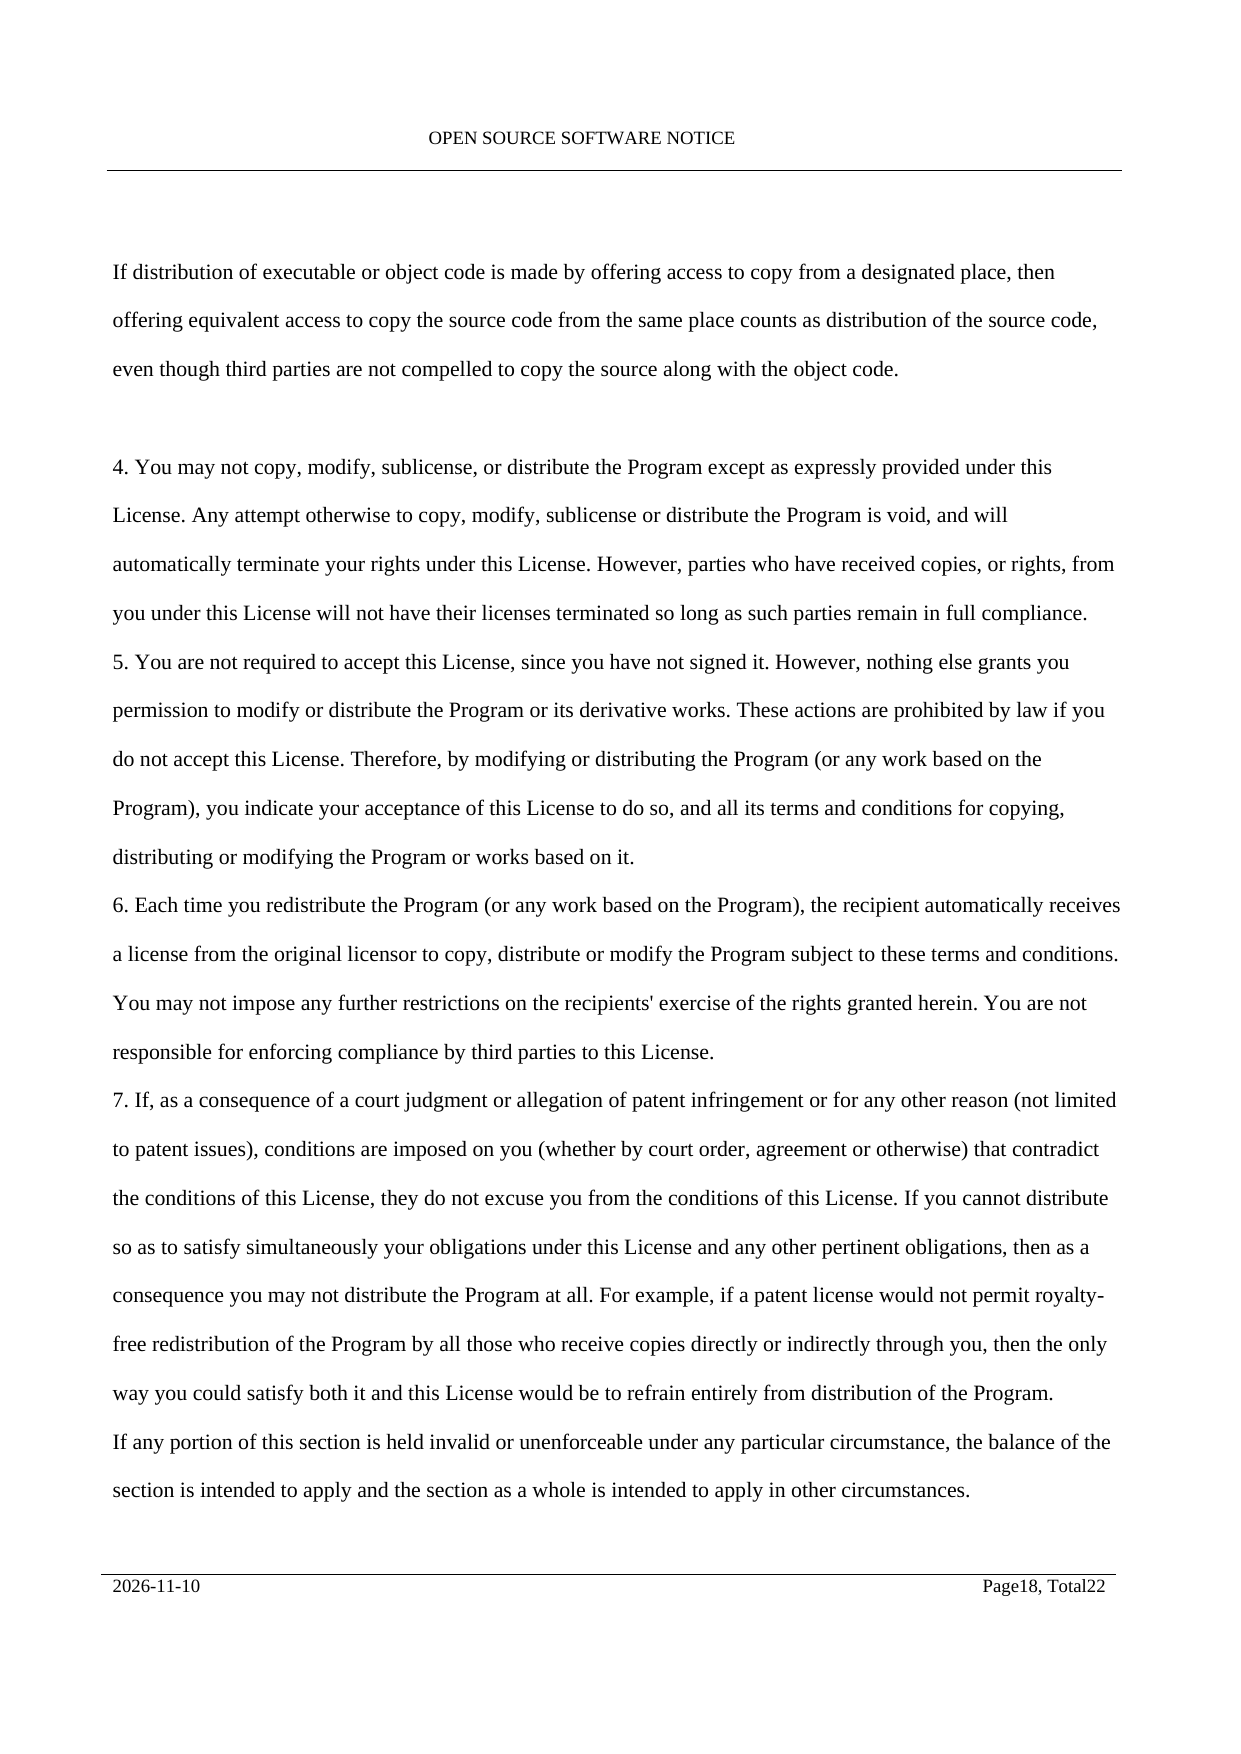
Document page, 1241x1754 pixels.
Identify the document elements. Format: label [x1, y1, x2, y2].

text [112, 206, 1128, 1506]
